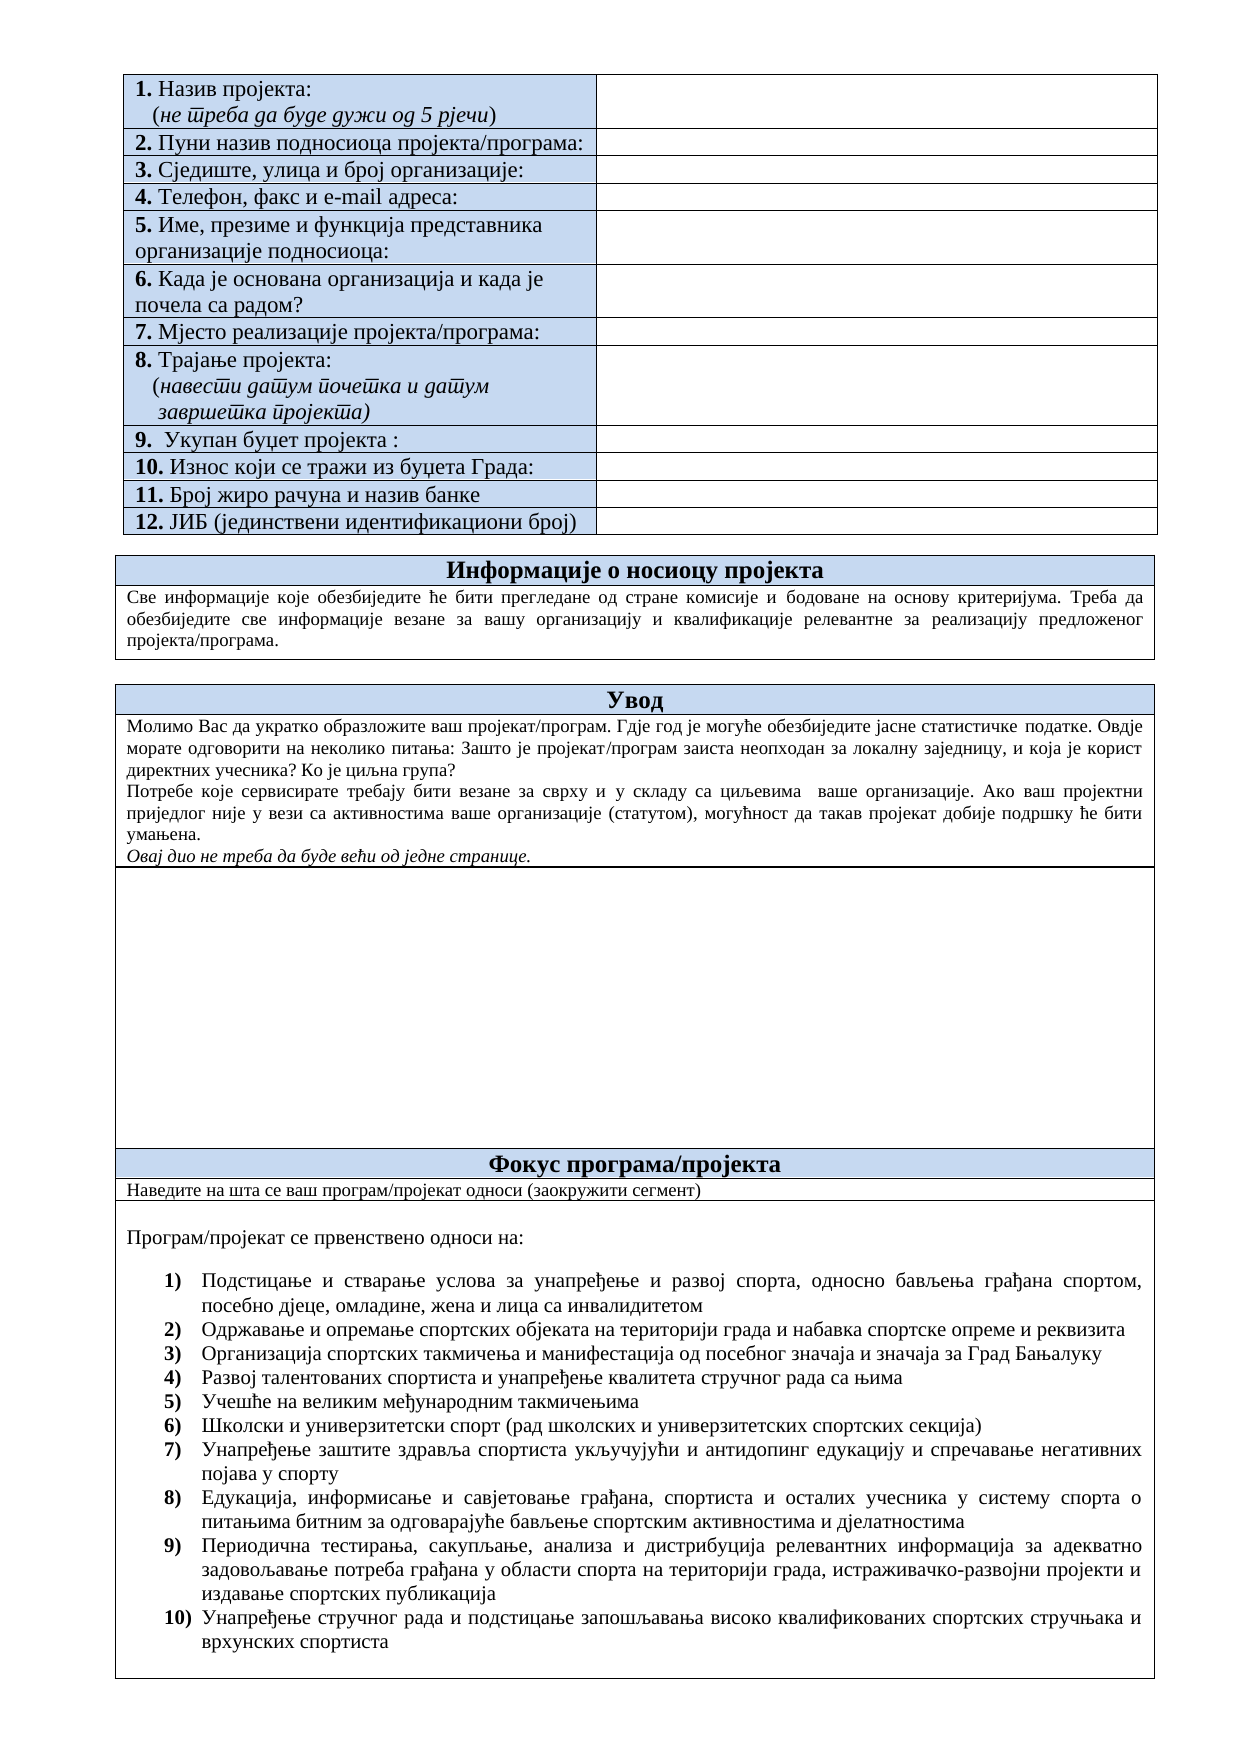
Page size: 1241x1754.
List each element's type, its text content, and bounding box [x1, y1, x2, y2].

table_cell 10. Износ који се тражи из буџета Града: [124, 453, 596, 479]
table_cell [116, 868, 1154, 1148]
table_header Увод [116, 685, 1154, 714]
table_cell 4. Телефон, факс и e-mail адреса: [124, 184, 596, 210]
table_cell Фокус програма/пројекта [116, 1149, 1154, 1177]
table_header Информације о носиоцу пројекта [116, 556, 1154, 585]
table_cell [597, 265, 1157, 317]
table_cell [597, 453, 1157, 479]
table_cell [597, 156, 1157, 182]
table_cell 7. Мјесто реализације пројекта/програма: [124, 318, 596, 345]
table_cell 9. Укупан буџет пројекта : [124, 426, 596, 452]
table_cell [597, 508, 1157, 534]
table_cell [597, 426, 1157, 452]
table_cell [597, 129, 1157, 155]
table_cell 12. ЈИБ (јединствени идентификациони број) [124, 508, 596, 534]
table_cell 8. Трајање пројекта: (навести датум почетка и датум завршетка пројекта) [124, 346, 596, 425]
table_cell 1. Назив пројекта: (не треба да буде дужи од 5 рјечи) [124, 75, 596, 128]
table_cell Све информације које обезбиједите ће бити прегледане од стране комисије и бодоване на основу критеријума. Треба да обезбиједите све информације везане за вашу организацију и квалификације релевантне за реализацију предложеног пројекта/програма. [116, 586, 1154, 659]
table_cell 6. Када је основана организација и када је почела са радом? [124, 265, 596, 317]
table_cell Наведите на шта се ваш програм/пројекат односи (заокружити сегмент) [116, 1179, 1154, 1200]
table_cell 11. Број жиро рачуна и назив банке [124, 481, 596, 507]
table_cell [597, 318, 1157, 345]
table_cell 5. Име, презиме и функција представника организације подносиоца: [124, 211, 596, 263]
table_cell [597, 75, 1157, 128]
table_cell 2. Пуни назив подносиоца пројекта/програма: [124, 129, 596, 155]
table_cell [597, 184, 1157, 210]
table_cell [597, 346, 1157, 425]
table_cell [597, 211, 1157, 263]
table_cell 3. Сједиште, улица и број организације: [124, 156, 596, 182]
table_cell [597, 481, 1157, 507]
table_cell Молимо Вас да укратко образложите ваш пројекат/програм. Гдје год је могуће обезбиједите јасне статистичке податке. Овдје морате одговорити на неколико питања: Зашто је пројекат/програм заиста неопходан за локалну заједницу, и која је корист директних учесника? Ко је циљна група? Потребе које сервисирате требају бити везане за сврху и у складу са циљевима ваше организације. Ако ваш пројектни приједлог није у вези са активностима ваше организације (статутом), могућност да такав пројекат добије подршку ће бити умањена. Овај дио не треба да буде већи од једне странице. [116, 715, 1154, 866]
table_cell Програм/пројекат се првенствено односи на: Подстицање и стварање услова за унапређење и развој спорта, односно бављења грађана спортом, посебно дјеце, омладине, жена и лица са инвалидитетом Одржавање и опремање спортских објеката на територији града и набавка спортске опреме и реквизита Организација спортских такмичења и манифестација од посебног значаја и значаја за Град Бањалуку Развој талентованих спортиста и унапређење квалитета стручног рада са њима Учешће на великим међународним такмичењима Школски и универзитетски спорт (рад школских и универзитетских спортских секција) Унапређење заштите здравља спортиста укључујући и антидопинг едукацију и спречавање негативних појава у спорту Едукација, информисање и савјетовање грађана, спортиста и осталих учесника у систему спорта о питањима битним за одговарајуће бављење спортским активностима и дјелатностима Периодична тестирања, сакупљање, анализа и дистрибуција релевантних информација за адекватно задовољавање потреба грађана у области спорта на територији града, истраживачко-развојни пројекти и издавање спортских публикација Унапређење стручног рада и подстицање запошљавања високо квалификованих спортских стручњака и врхунских спортиста [116, 1201, 1154, 1677]
